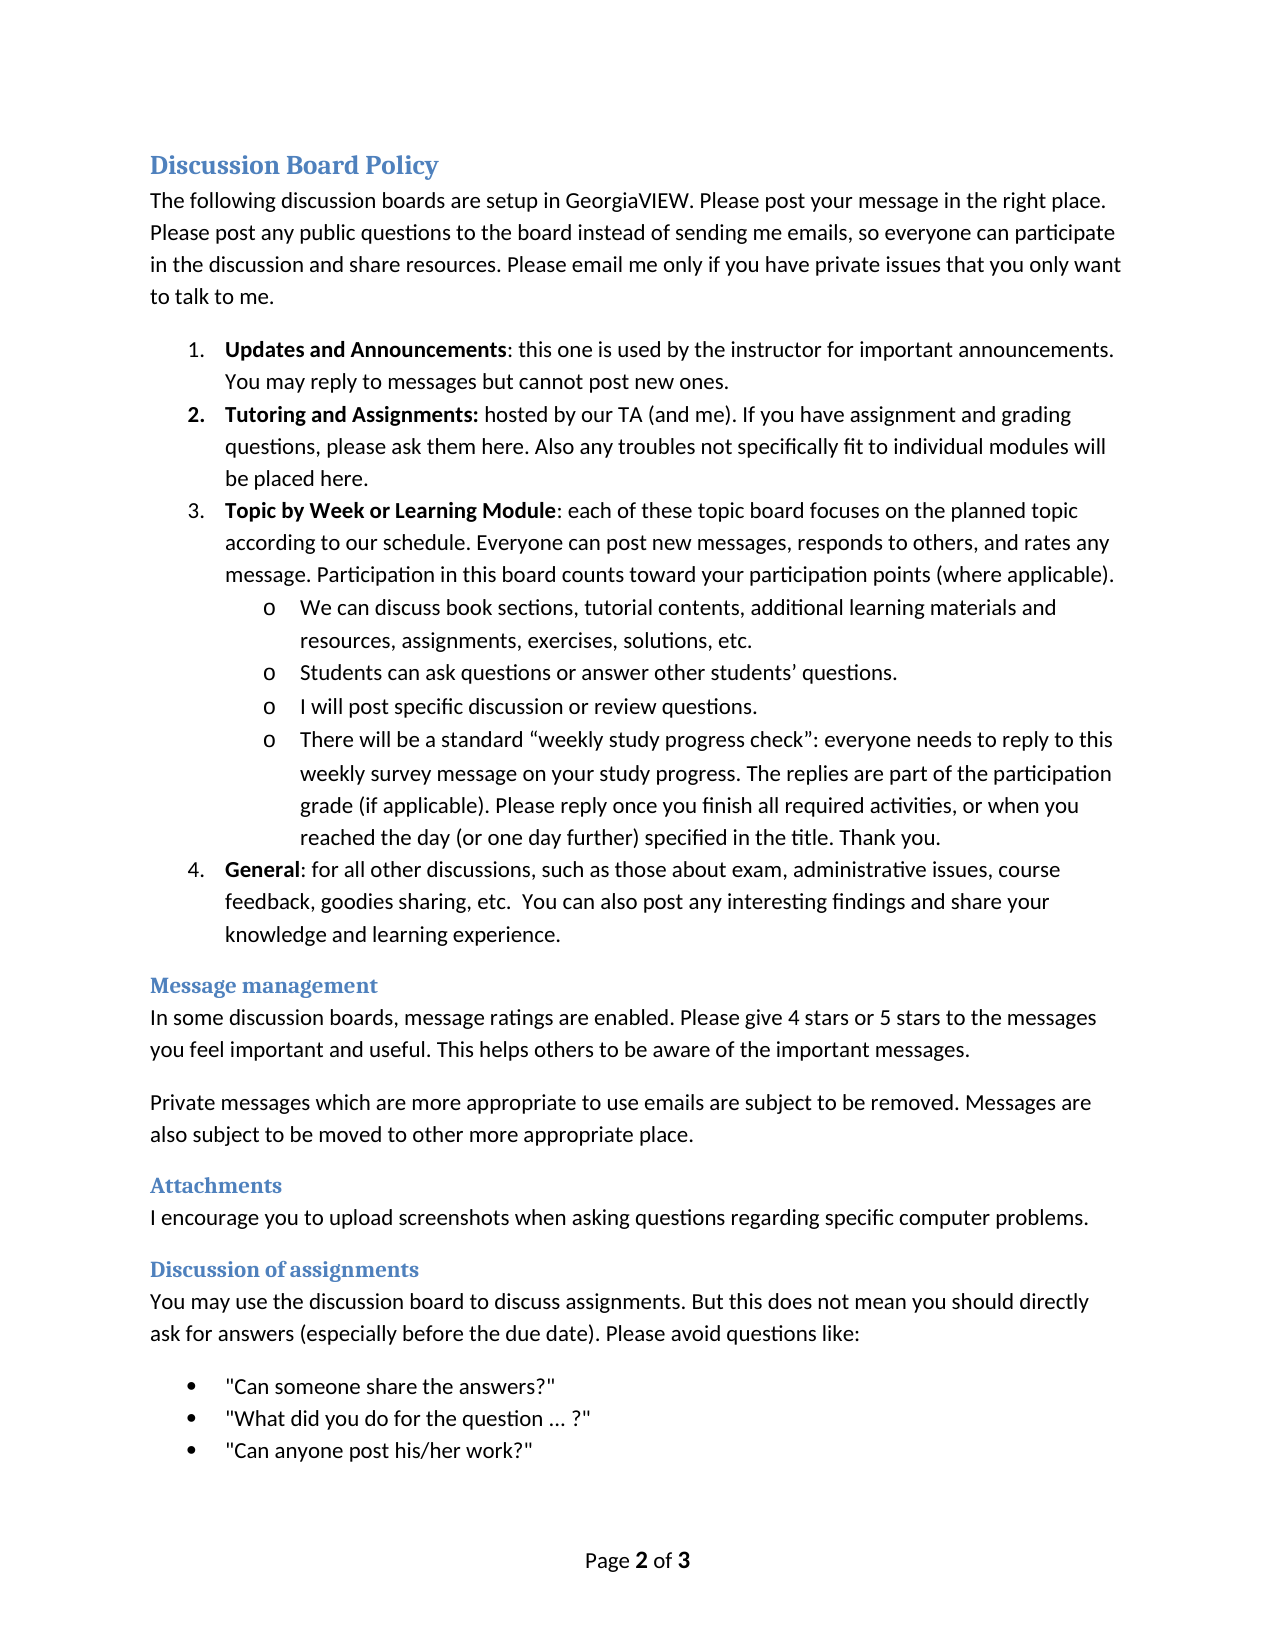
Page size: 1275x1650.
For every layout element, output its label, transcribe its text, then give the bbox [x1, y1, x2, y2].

list Topic by Week or Learning Module: each of these topic board focuses on the planned topic according to our schedule. Everyone can post new messages, responds to others, and rates any message. Participation in this board counts toward your participation points (where applicable). [187, 496, 1125, 589]
list Students can ask questions or answer other students’ questions. [262, 658, 1125, 687]
text You may use the discussion board to discuss assignments. But this does not mean you should directly ask for answers (especially before the due date). Please avoid questions like: [150, 1287, 1125, 1347]
list Tutoring and Assignments: hosted by our TA (and me). If you have assignment and grading questions, please ask them here. Also any troubles not specifically fit to individual modules will be placed here. [187, 400, 1125, 492]
text I encourage you to upload screenshots when asking questions regarding specific computer problems. [150, 1203, 1125, 1232]
list "What did you do for the question ... ?" [187, 1404, 1125, 1432]
list "Can anyone post his/her work?" [187, 1436, 1125, 1464]
subtitle Discussion of assignments [150, 1257, 1125, 1283]
list We can discuss book sections, tutorial contents, additional learning materials and resources, assignments, exercises, solutions, etc. [262, 593, 1125, 654]
list "Can someone share the answers?" [187, 1372, 1125, 1400]
subtitle Discussion Board Policy [150, 150, 1125, 181]
list There will be a standard “weekly study progress check”: everyone needs to reply to this weekly survey message on your study progress. The replies are part of the participation grade (if applicable). Please reply once you finish all required activities, or when you reached the day (or one day further) specified in the title. Thank you. [262, 725, 1125, 851]
text The following discussion boards are setup in GeorgiaVIEW. Please post your message in the right place. Please post any public questions to the board instead of sending me emails, so everyone can participate in the discussion and share resources. Please email me only if you have private issues that you only want to talk to me. [150, 186, 1125, 310]
subtitle Attachments [150, 1173, 1125, 1200]
subtitle Message management [150, 973, 1125, 999]
text In some discussion boards, message ratings are enabled. Please give 4 stars or 5 stars to the messages you feel important and useful. This helps others to be aware of the important messages. [150, 1003, 1125, 1063]
list General: for all other discussions, such as those about exam, administrative issues, course feedback, goodies sharing, etc. You can also post any interesting findings and share your knowledge and learning experience. [187, 855, 1125, 948]
list Updates and Announcements: this one is used by the instructor for important announcements. You may reply to messages but cannot post new ones. [187, 335, 1125, 396]
list I will post specific discussion or review questions. [262, 692, 1125, 721]
text Private messages which are more appropriate to use emails are subject to be removed. Messages are also subject to be moved to other more appropriate place. [150, 1088, 1125, 1148]
